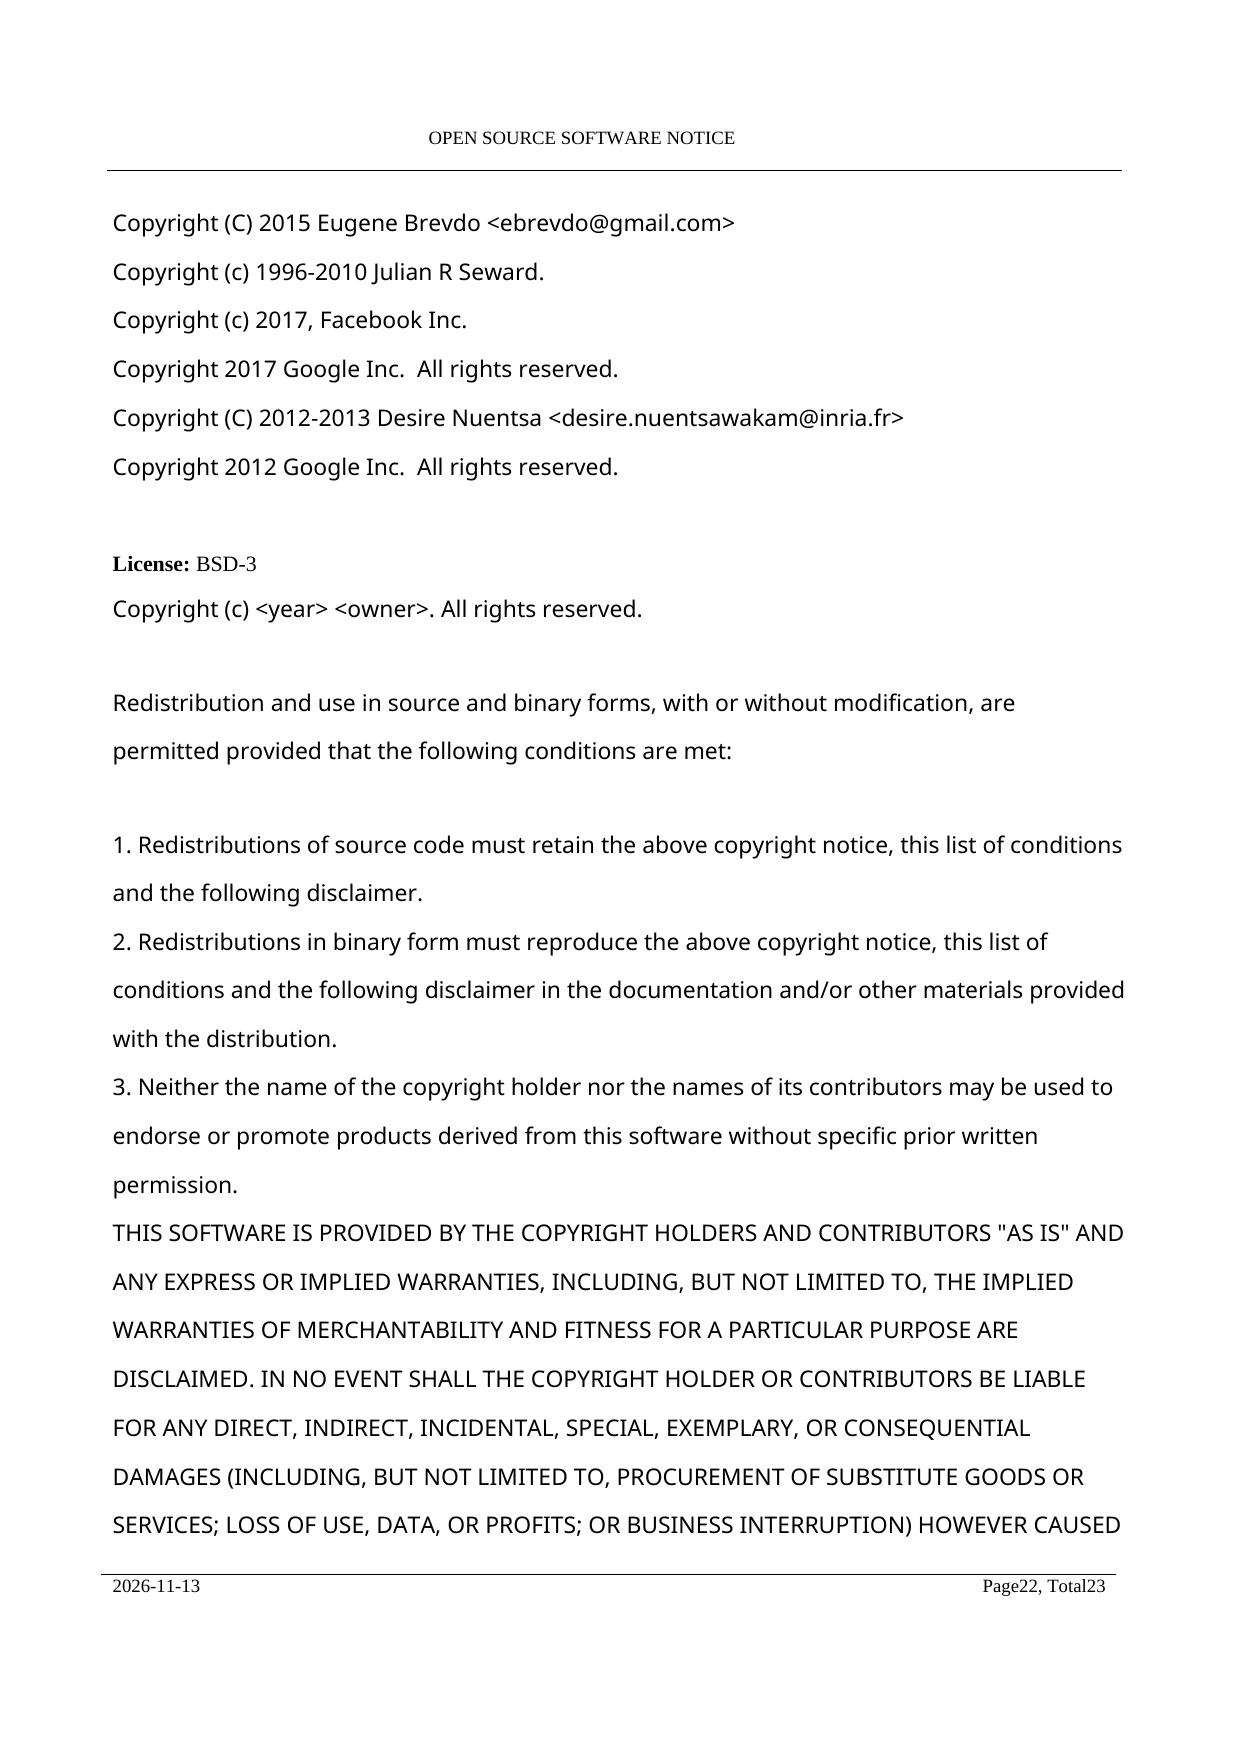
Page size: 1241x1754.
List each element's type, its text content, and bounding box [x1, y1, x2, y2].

text Redistribution and use in source and binary forms, with or without modification, are permitted provided that the following conditions are met: [112, 686, 1128, 767]
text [112, 1216, 1128, 1541]
text 1. Redistributions of source code must retain the above copyright notice, this list of conditions and the following disclaimer. [112, 828, 1128, 909]
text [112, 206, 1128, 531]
text 3. Neither the name of the copyright holder nor the names of its contributors may be used to endorse or promote products derived from this software without specific prior written permission. [112, 1070, 1128, 1200]
text License: BSD-3 [112, 548, 1128, 580]
text Copyright (c) <year> <owner>. All rights reserved. [112, 593, 1128, 625]
text 2. Redistributions in binary form must reproduce the above copyright notice, this list of conditions and the following disclaimer in the documentation and/or other materials provided with the distribution. [112, 925, 1128, 1055]
